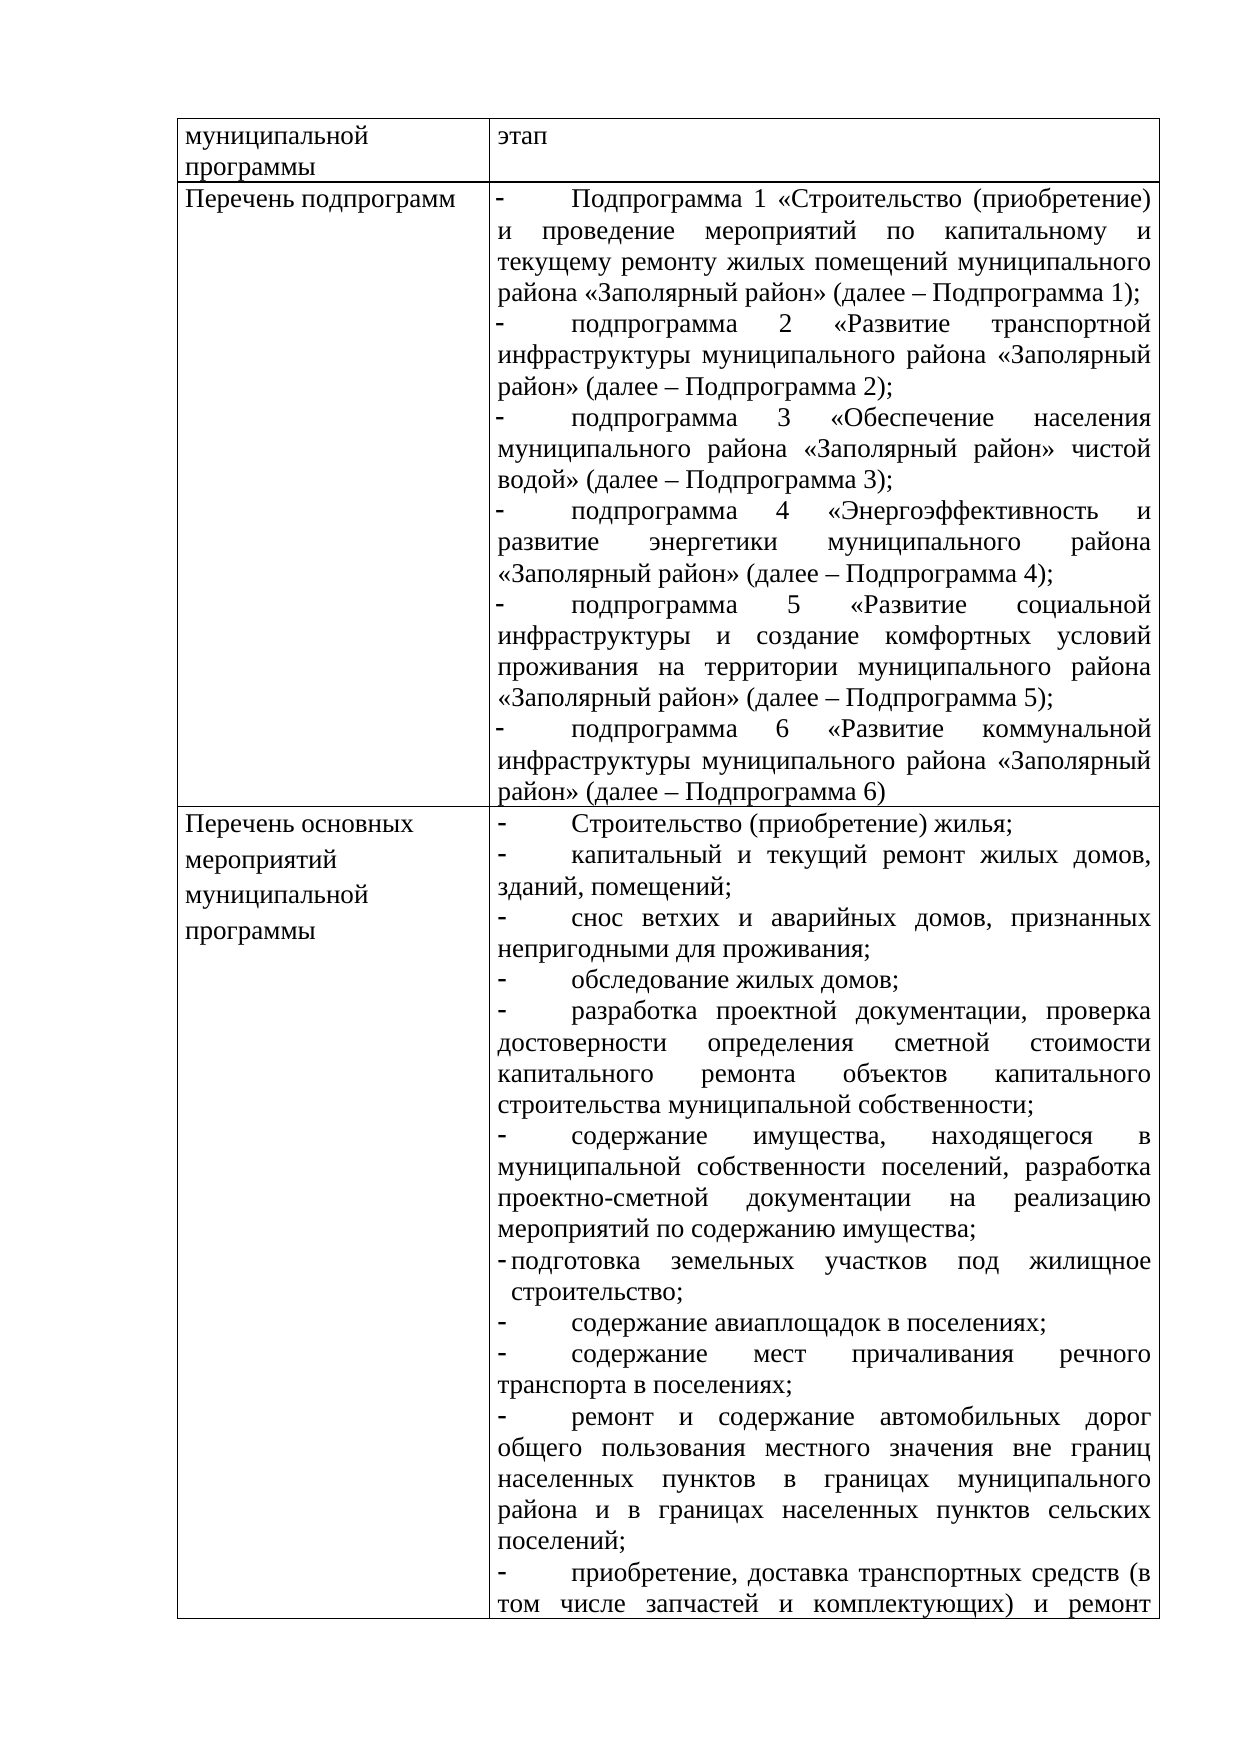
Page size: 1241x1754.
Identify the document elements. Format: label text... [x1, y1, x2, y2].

table_cell Перечень подпрограмм [178, 183, 489, 806]
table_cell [490, 119, 1159, 181]
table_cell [178, 807, 489, 1618]
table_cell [490, 807, 1159, 1618]
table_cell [178, 119, 489, 181]
table_cell Подпрограмма 1 «Строительство (приобретение) и проведение мероприятий по капитальному и текущему ремонту жилых помещений муниципального района «Заполярный район» (далее – Подпрограмма 1); подпрограмма 2 «Развитие транспортной инфраструктуры муниципального района «Заполярный район» (далее – Подпрограмма 2); подпрограмма 3 «Обеспечение населения муниципального района «Заполярный район» чистой водой» (далее – Подпрограмма 3); подпрограмма 4 «Энергоэффективность и развитие энергетики муниципального района «Заполярный район» (далее – Подпрограмма 4); подпрограмма 5 «Развитие социальной инфраструктуры и создание комфортных условий проживания на территории муниципального района «Заполярный район» (далее – Подпрограмма 5); подпрограмма 6 «Развитие коммунальной инфраструктуры муниципального района «Заполярный район» (далее – Подпрограмма 6) [490, 183, 1159, 806]
